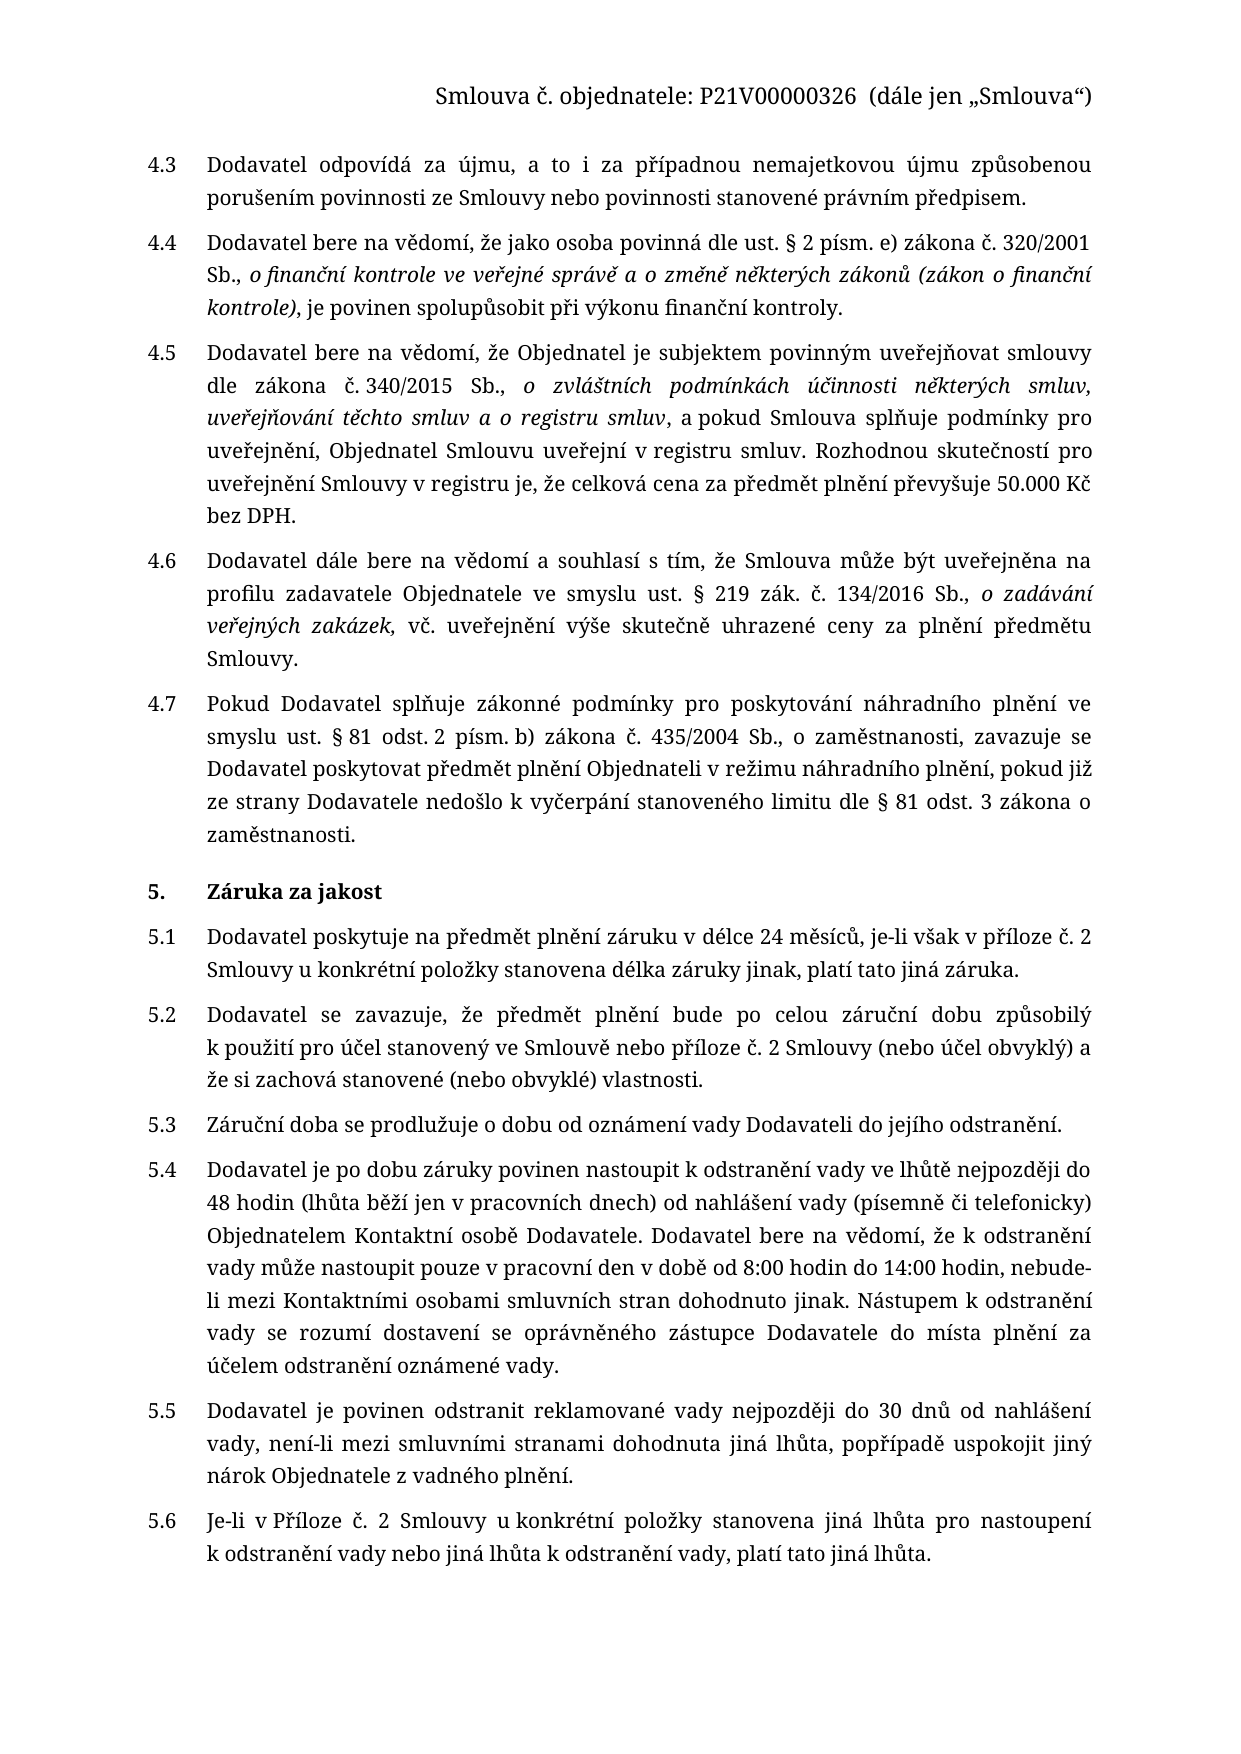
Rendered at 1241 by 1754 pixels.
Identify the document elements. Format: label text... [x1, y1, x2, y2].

list Pokud Dodavatel splňuje zákonné podmínky pro poskytování náhradního plnění ve smyslu ust. § 81 odst. 2 písm. b) zákona č. 435/2004 Sb., o zaměstnanosti, zavazuje se Dodavatel poskytovat předmět plnění Objednateli v režimu náhradního plnění, pokud již ze strany Dodavatele nedošlo k vyčerpání stanoveného limitu dle § 81 odst. 3 zákona o zaměstnanosti. [148, 689, 1093, 848]
list Záruční doba se prodlužuje o dobu od oznámení vady Dodavateli do jejího odstranění. [148, 1110, 1093, 1139]
list Dodavatel je povinen odstranit reklamované vady nejpozději do 30 dnů od nahlášení vady, není-li mezi smluvními stranami dohodnuta jiná lhůta, popřípadě uspokojit jiný nárok Objednatele z vadného plnění. [148, 1396, 1093, 1490]
list Záruka za jakost [148, 877, 1093, 906]
list Dodavatel bere na vědomí, že jako osoba povinná dle ust. § 2 písm. e) zákona č. 320/2001 Sb., o finanční kontrole ve veřejné správě a o změně některých zákonů (zákon o finanční kontrole), je povinen spolupůsobit při výkonu finanční kontroly. [148, 228, 1093, 322]
list Dodavatel je po dobu záruky povinen nastoupit k odstranění vady ve lhůtě nejpozději do 48 hodin (lhůta běží jen v pracovních dnech) od nahlášení vady (písemně či telefonicky) Objednatelem Kontaktní osobě Dodavatele. Dodavatel bere na vědomí, že k odstranění vady může nastoupit pouze v pracovní den v době od 8:00 hodin do 14:00 hodin, nebude-li mezi Kontaktními osobami smluvních stran dohodnuto jinak. Nástupem k odstranění vady se rozumí dostavení se oprávněného zástupce Dodavatele do místa plnění za účelem odstranění oznámené vady. [148, 1156, 1093, 1379]
list Dodavatel bere na vědomí, že Objednatel je subjektem povinným uveřejňovat smlouvy dle zákona č. 340/2015 Sb., o zvláštních podmínkách účinnosti některých smluv, uveřejňování těchto smluv a o registru smluv, a pokud Smlouva splňuje podmínky pro uveřejnění, Objednatel Smlouvu uveřejní v registru smluv. Rozhodnou skutečností pro uveřejnění Smlouvy v registru je, že celková cena za předmět plnění převyšuje 50.000 Kč bez DPH. [148, 338, 1093, 530]
list Je-li v Příloze č. 2 Smlouvy u konkrétní položky stanovena jiná lhůta pro nastoupení k odstranění vady nebo jiná lhůta k odstranění vady, platí tato jiná lhůta. [148, 1507, 1093, 1568]
list Dodavatel se zavazuje, že předmět plnění bude po celou záruční dobu způsobilý k použití pro účel stanovený ve Smlouvě nebo příloze č. 2 Smlouvy (nebo účel obvyklý) a že si zachová stanovené (nebo obvyklé) vlastnosti. [148, 1000, 1093, 1094]
list Dodavatel dále bere na vědomí a souhlasí s tím, že Smlouva může být uveřejněna na profilu zadavatele Objednatele ve smyslu ust. § 219 zák. č. 134/2016 Sb., o zadávání veřejných zakázek, vč. uveřejnění výše skutečně uhrazené ceny za plnění předmětu Smlouvy. [148, 546, 1093, 673]
list Dodavatel odpovídá za újmu, a to i za případnou nemajetkovou újmu způsobenou porušením povinnosti ze Smlouvy nebo povinnosti stanovené právním předpisem. [148, 150, 1093, 211]
list Dodavatel poskytuje na předmět plnění záruku v délce 24 měsíců, je-li však v příloze č. 2 Smlouvy u konkrétní položky stanovena délka záruky jinak, platí tato jiná záruka. [148, 922, 1093, 983]
